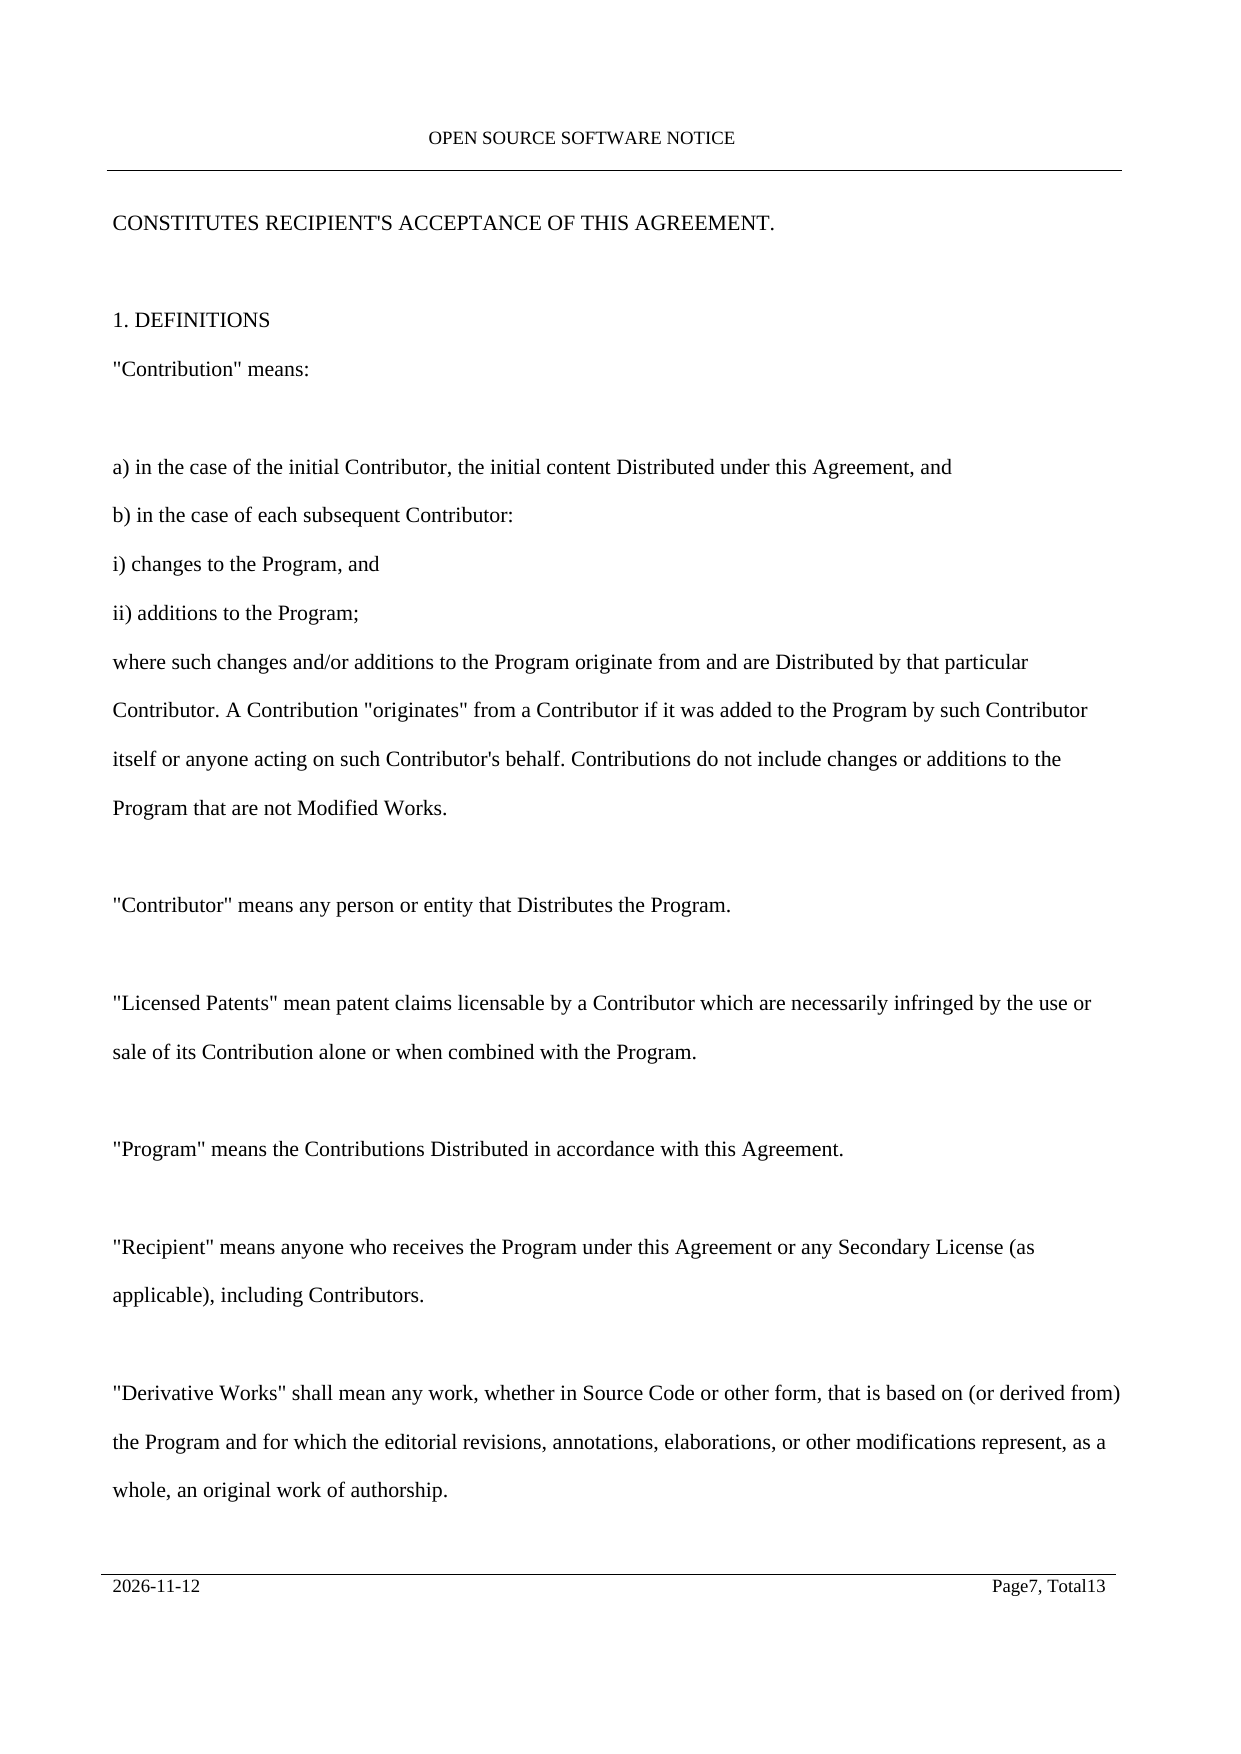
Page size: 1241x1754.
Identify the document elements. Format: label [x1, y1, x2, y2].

text [112, 206, 1128, 1506]
